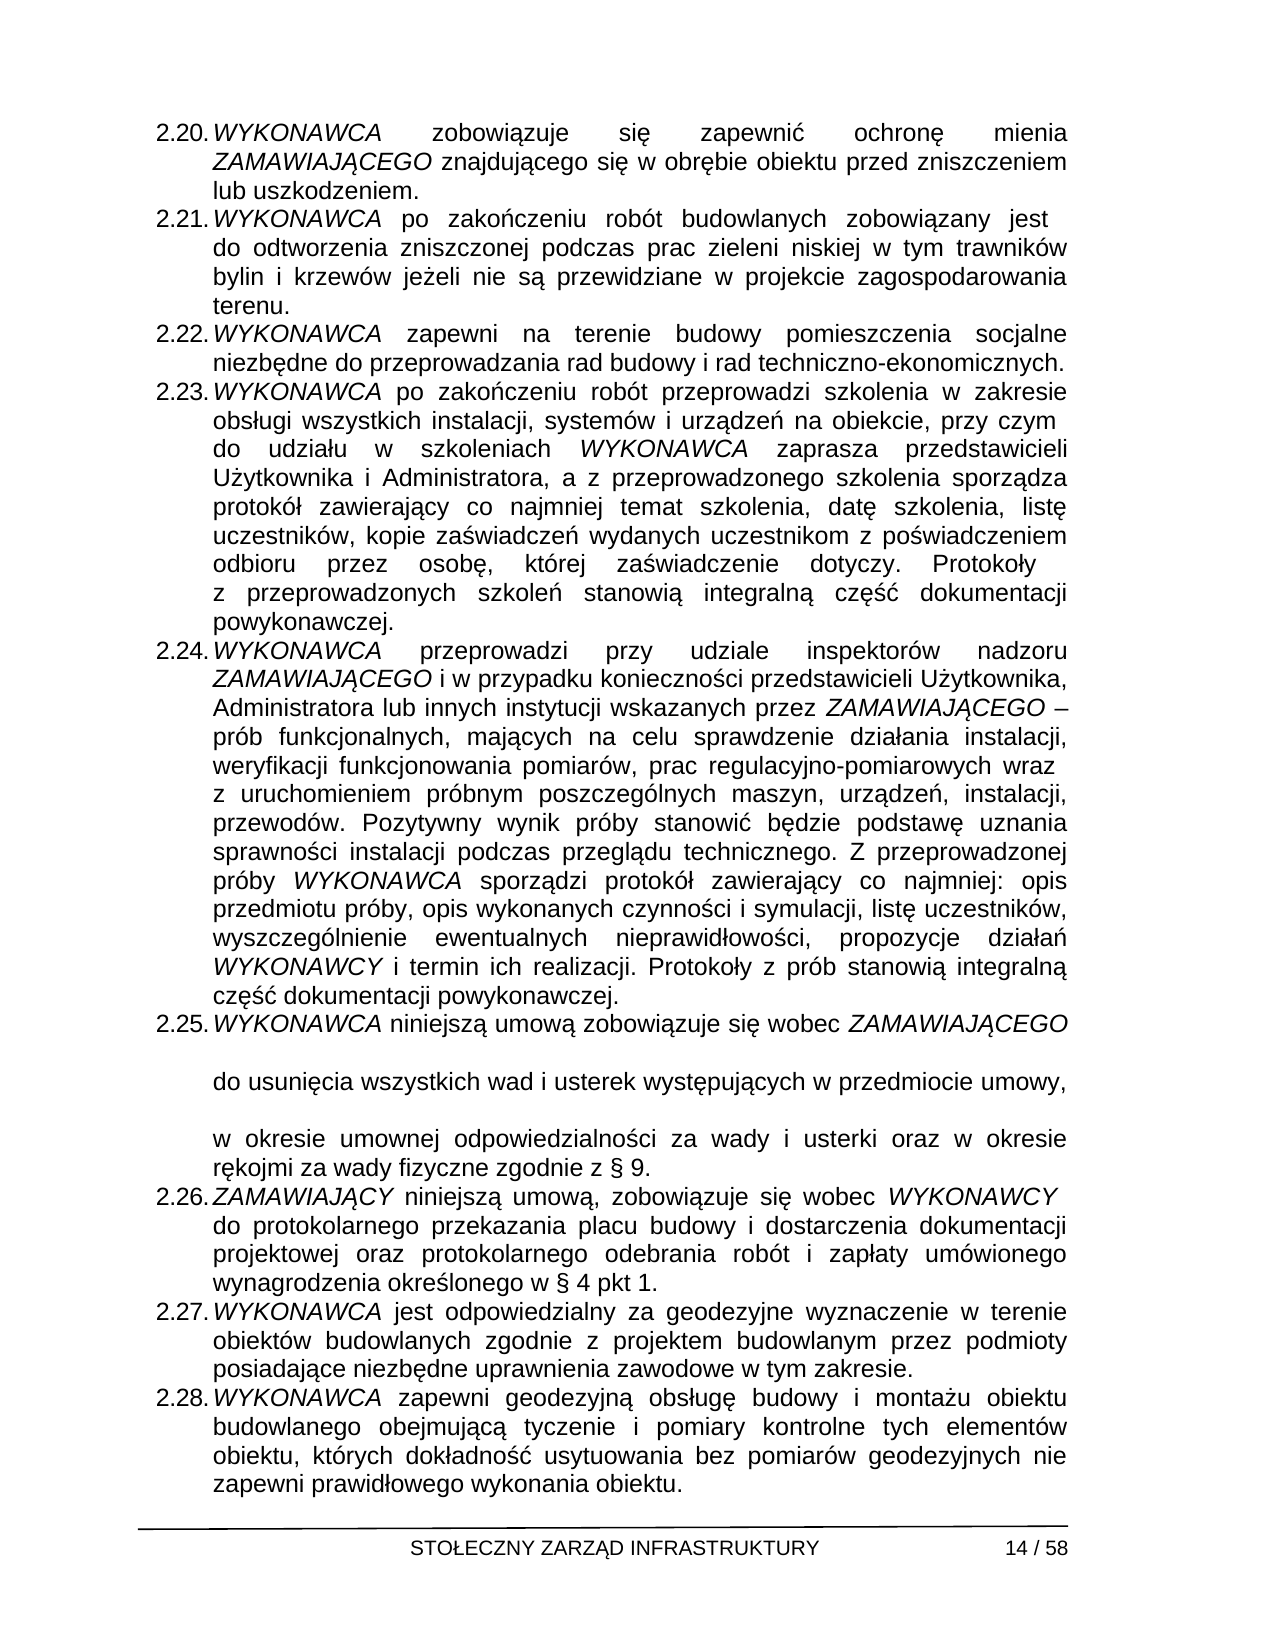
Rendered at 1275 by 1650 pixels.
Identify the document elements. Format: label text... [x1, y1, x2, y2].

list WYKONAWCA zapewni geodezyjną obsługę budowy i montażu obiektu budowlanego obejmującą tyczenie i pomiary kontrolne tych elementów obiektu, których dokładność usytuowania bez pomiarów geodezyjnych nie zapewni prawidłowego wykonania obiektu. [156, 1383, 1068, 1498]
list WYKONAWCA zobowiązuje się zapewnić ochronę mienia ZAMAWIAJĄCEGO znajdującego się w obrębie obiektu przed zniszczeniem lub uszkodzeniem. [156, 118, 1068, 204]
list Zamawiający niniejszą umową, zobowiązuje się wobec WYKONAWCY do protokolarnego przekazania placu budowy i dostarczenia dokumentacji projektowej oraz protokolarnego odebrania robót i zapłaty umówionego wynagrodzenia określonego w § 4 pkt 1. [156, 1182, 1068, 1297]
list WYKONAWCA po zakończeniu robót przeprowadzi szkolenia w zakresie obsługi wszystkich instalacji, systemów i urządzeń na obiekcie, przy czym do udziału w szkoleniach WYKONAWCA zaprasza przedstawicieli Użytkownika i Administratora, a z przeprowadzonego szkolenia sporządza protokół zawierający co najmniej temat szkolenia, datę szkolenia, listę uczestników, kopie zaświadczeń wydanych uczestnikom z poświadczeniem odbioru przez osobę, której zaświadczenie dotyczy. Protokoły z przeprowadzonych szkoleń stanowią integralną część dokumentacji powykonawczej. [156, 377, 1068, 636]
list WYKONAWCA przeprowadzi przy udziale inspektorów nadzoru ZAMAWIAJĄCEGO i w przypadku konieczności przedstawicieli Użytkownika, Administratora lub innych instytucji wskazanych przez ZAMAWIAJĄCEGO – prób funkcjonalnych, mających na celu sprawdzenie działania instalacji, weryfikacji funkcjonowania pomiarów, prac regulacyjno-pomiarowych wraz z uruchomieniem próbnym poszczególnych maszyn, urządzeń, instalacji, przewodów. Pozytywny wynik próby stanowić będzie podstawę uznania sprawności instalacji podczas przeglądu technicznego. Z przeprowadzonej próby WYKONAWCA sporządzi protokół zawierający co najmniej: opis przedmiotu próby, opis wykonanych czynności i symulacji, listę uczestników, wyszczególnienie ewentualnych nieprawidłowości, propozycje działań WYKONAWCY i termin ich realizacji. Protokoły z prób stanowią integralną część dokumentacji powykonawczej. [156, 636, 1068, 1009]
list WYKONAWCA zapewni na terenie budowy pomieszczenia socjalne niezbędne do przeprowadzania rad budowy i rad techniczno-ekonomicznych. [156, 319, 1068, 377]
list WYKONAWCA po zakończeniu robót budowlanych zobowiązany jest do odtworzenia zniszczonej podczas prac zieleni niskiej w tym trawników bylin i krzewów jeżeli nie są przewidziane w projekcie zagospodarowania terenu. [156, 204, 1068, 319]
list Wykonawca niniejszą umową zobowiązuje się wobec zamawiającego do usunięcia wszystkich wad i usterek występujących w przedmiocie umowy, w okresie umownej odpowiedzialności za wady i usterki oraz w okresie rękojmi za wady fizyczne zgodnie z § 9. [156, 1009, 1068, 1182]
list WYKONAWCA jest odpowiedzialny za geodezyjne wyznaczenie w terenie obiektów budowlanych zgodnie z projektem budowlanym przez podmioty posiadające niezbędne uprawnienia zawodowe w tym zakresie. [156, 1297, 1068, 1383]
